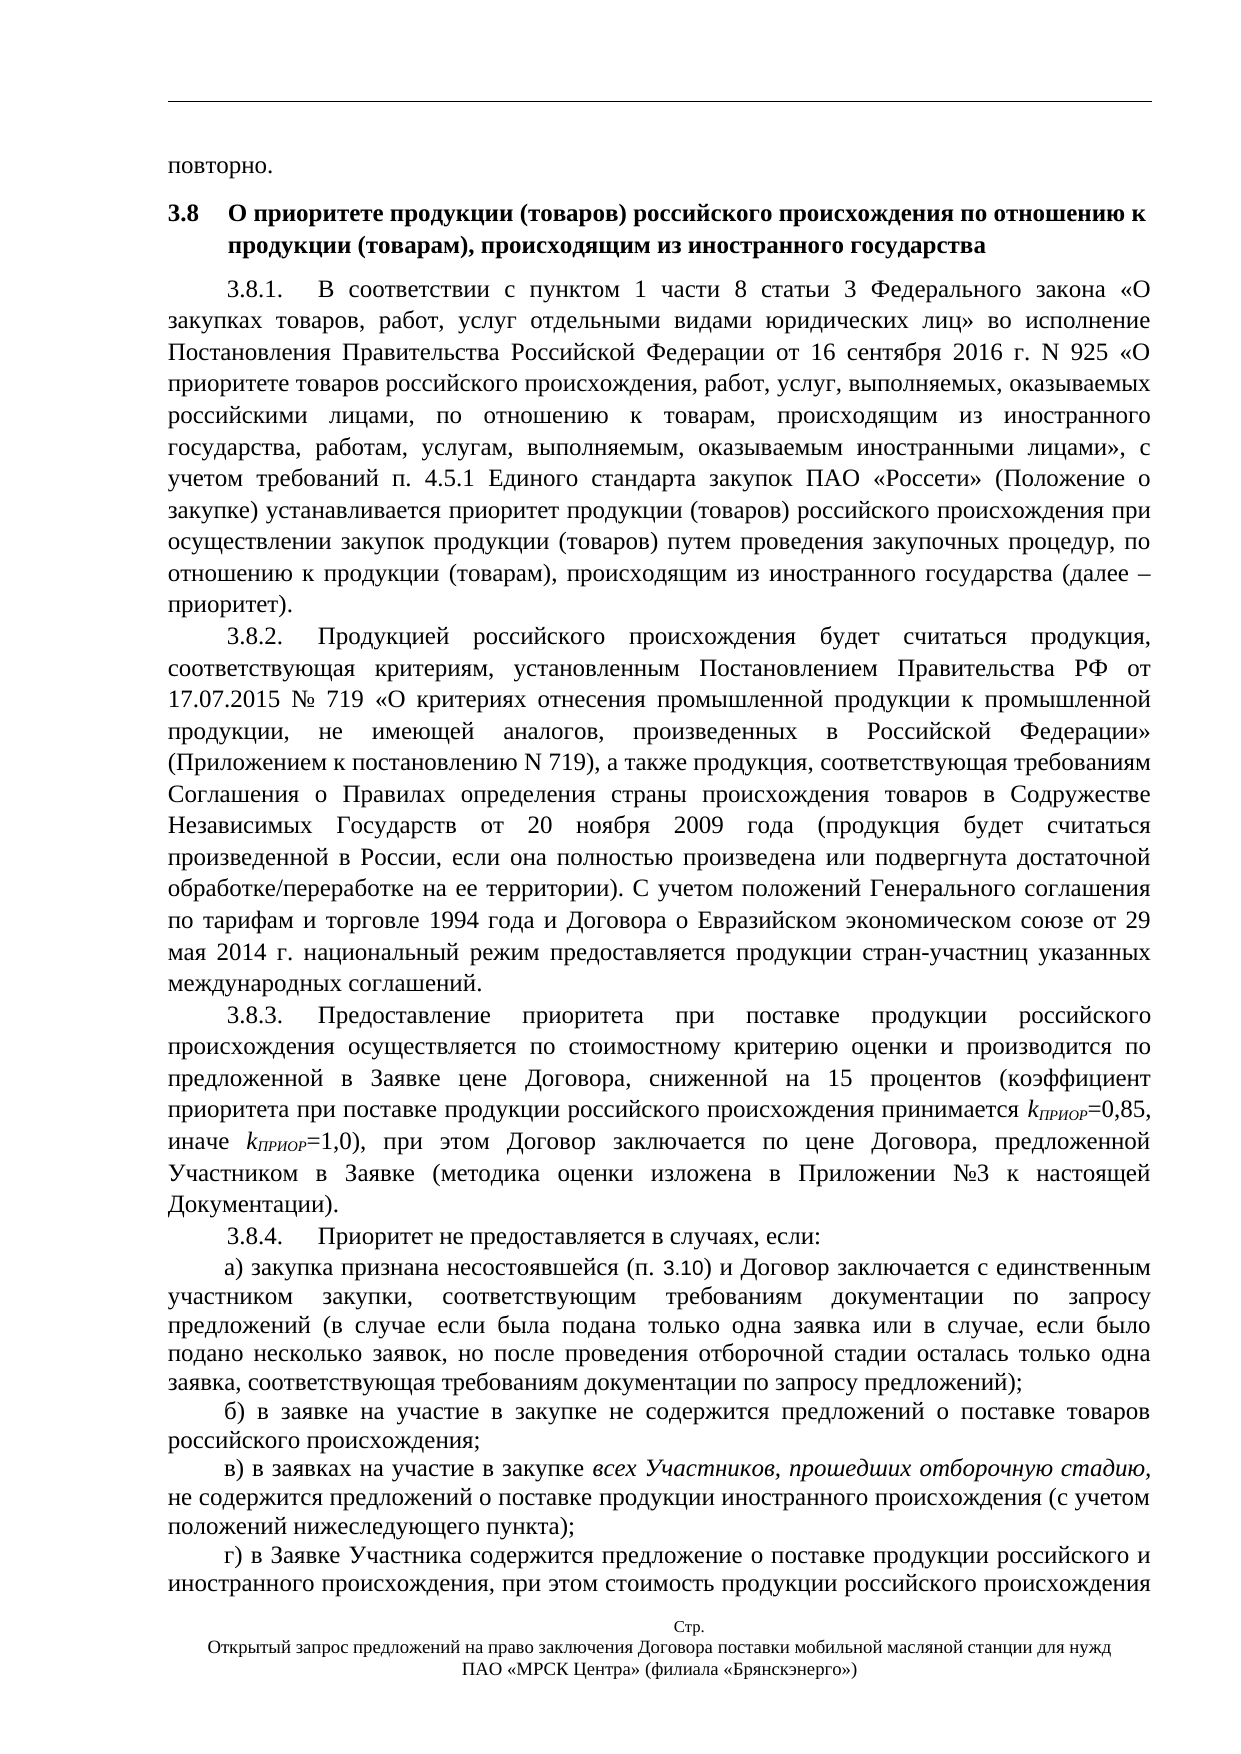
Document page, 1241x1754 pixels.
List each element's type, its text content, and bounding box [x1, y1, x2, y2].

text б) в заявке на участие в закупке не содержится предложений о поставке товаров российского происхождения; [168, 1396, 1152, 1453]
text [168, 1540, 1152, 1597]
list В соответствии с пунктом 1 части 8 статьи 3 Федерального закона «О закупках товаров, работ, услуг отдельными видами юридических лиц» во исполнение Постановления Правительства Российской Федерации от 16 сентября 2016 г. N 925 «О приоритете товаров российского происхождения, работ, услуг, выполняемых, оказываемых российскими лицами, по отношению к товарам, происходящим из иностранного государства, работам, услугам, выполняемым, оказываемым иностранными лицами», с учетом требований п. 4.5.1 Единого стандарта закупок ПАО «Россети» (Положение о закупке) устанавливается приоритет продукции (товаров) российского происхождения при осуществлении закупок продукции (товаров) путем проведения закупочных процедур, по отношению к продукции (товарам), происходящим из иностранного государства (далее – приоритет). [168, 274, 1152, 618]
text в) в заявках на участие в закупке всех Участников, прошедших отборочную стадию, не содержится предложений о поставке продукции иностранного происхождения (с учетом положений нижеследующего пункта); [168, 1453, 1152, 1540]
text а) закупка признана несостоявшейся (п. 3.10) и Договор заключается с единственным участником закупки, соответствующим требованиям документации по запросу предложений (в случае если была подана только одна заявка или в случае, если было подано несколько заявок, но после проведения отборочной стадии осталась только одна заявка, соответствующая требованиям документации по запросу предложений); [168, 1252, 1152, 1396]
subtitle О приоритете продукции (товаров) российского происхождения по отношению к продукции (товарам), происходящим из иностранного государства [168, 198, 1152, 258]
list Предоставление приоритета при поставке продукции российского происхождения осуществляется по стоимостному критерию оценки и производится по предложенной в Заявке цене Договора, сниженной на 15 процентов (коэффициент приоритета при поставке продукции российского происхождения принимается kПРИОР=0,85, иначе kПРИОР=1,0), при этом Договор заключается по цене Договора, предложенной Участником в Заявке (методика оценки изложена в Приложении №3 к настоящей Документации). [168, 1000, 1152, 1218]
list Продукцией российского происхождения будет считаться продукция, соответствующая критериям, установленным Постановлением Правительства РФ от 17.07.2015 № 719 «О критериях отнесения промышленной продукции к промышленной продукции, не имеющей аналогов, произведенных в Российской Федерации» (Приложением к постановлению N 719), а также продукция, соответствующая требованиям Соглашения о Правилах определения страны происхождения товаров в Содружестве Независимых Государств от 20 ноября 2009 года (продукция будет считаться произведенной в России, если она полностью произведена или подвергнута достаточной обработке/переработке на ее территории). С учетом положений Генерального соглашения по тарифам и торговле 1994 года и Договора о Евразийском экономическом союзе от 29 мая 2014 г. национальный режим предоставляется продукции стран-участниц указанных международных соглашений. [168, 621, 1152, 997]
list Приоритет не предоставляется в случаях, если: [168, 1221, 1152, 1249]
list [168, 150, 1152, 179]
